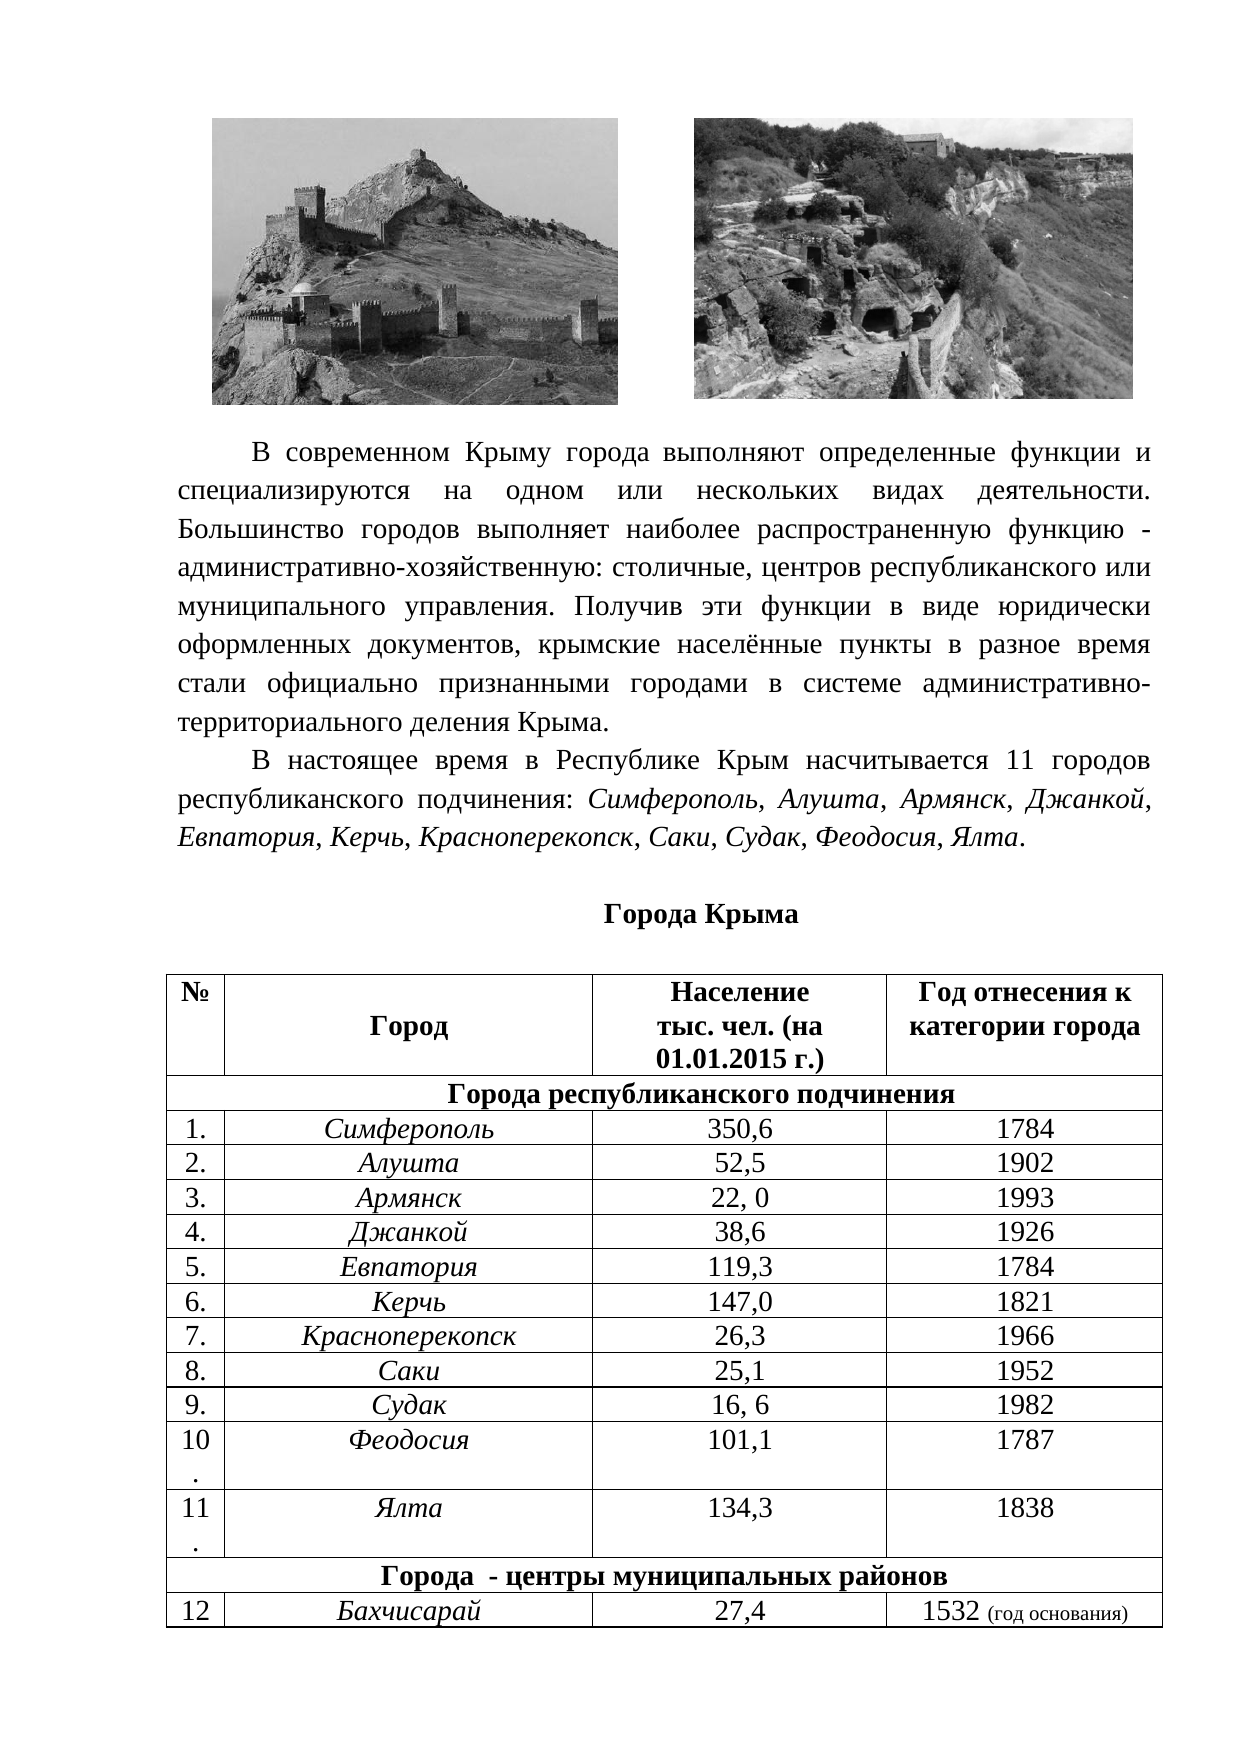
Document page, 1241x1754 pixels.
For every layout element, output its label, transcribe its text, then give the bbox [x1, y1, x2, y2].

table_cell 26,3 [593, 1318, 886, 1352]
table_cell 350,6 [593, 1111, 886, 1144]
table_header [664, 118, 1163, 434]
table_cell 119,3 [593, 1249, 886, 1283]
table_cell 10. [167, 1422, 224, 1489]
table_cell 5. [167, 1249, 224, 1283]
table_cell 134,3 [593, 1490, 886, 1557]
table_cell 16, 6 [593, 1388, 886, 1421]
table_cell 52,5 [593, 1145, 886, 1179]
table_cell 1784 [887, 1249, 1162, 1283]
table_cell Керчь [225, 1284, 592, 1317]
table_cell 6. [167, 1284, 224, 1317]
table_cell 1838 [887, 1490, 1162, 1557]
table_cell 27,4 [593, 1593, 886, 1626]
table_header № [167, 975, 224, 1075]
table_cell 38,6 [593, 1215, 886, 1248]
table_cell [887, 1593, 1162, 1626]
table_cell Ялта [225, 1490, 592, 1557]
text В настоящее время в Республике Крым насчитывается 11 городов республиканского подчинения: Симферополь, Алушта, Армянск, Джанкой, Евпатория, Керчь, Красноперекопск, Саки, Судак, Феодосия, Ялта. [177, 742, 1152, 853]
table_cell Бахчисарай [225, 1593, 592, 1626]
table_cell Города - центры муниципальных районов [167, 1558, 1162, 1592]
table_cell Красноперекопск [225, 1318, 592, 1352]
table_cell 2. [167, 1145, 224, 1179]
table_cell 1926 [887, 1215, 1162, 1248]
table_cell 1. [167, 1111, 224, 1144]
table_cell 147,0 [593, 1284, 886, 1317]
table_cell Армянск [225, 1180, 592, 1213]
table_cell 1966 [887, 1318, 1162, 1352]
picture [694, 118, 1133, 399]
table_cell 101,1 [593, 1422, 886, 1489]
table_cell Симферополь [225, 1111, 592, 1144]
table_cell Саки [225, 1353, 592, 1386]
table_header Население тыс. чел. (на 01.01.2015 г.) [593, 975, 886, 1075]
table_cell 1784 [887, 1111, 1162, 1144]
table_cell 1952 [887, 1353, 1162, 1386]
table_header Год отнесения к категории города [887, 975, 1162, 1075]
table_cell Судак [225, 1388, 592, 1421]
table_cell 9. [167, 1388, 224, 1421]
picture [212, 118, 618, 405]
table_cell 22, 0 [593, 1180, 886, 1213]
table_cell 1982 [887, 1388, 1162, 1421]
table_cell 7. [167, 1318, 224, 1352]
table_cell Евпатория [225, 1249, 592, 1283]
table_header [166, 118, 664, 434]
table_cell 1787 [887, 1422, 1162, 1489]
table_cell 3. [167, 1180, 224, 1213]
table_cell Города республиканского подчинения [167, 1076, 1162, 1110]
text В современном Крыму города выполняют определенные функции и специализируются на одном или нескольких видах деятельности. Большинство городов выполняет наиболее распространенную функцию - административно-хозяйственную: столичные, центров республиканского или муниципального управления. Получив эти функции в виде юридически оформленных документов, крымские населённые пункты в разное время стали официально признанными городами в системе административно-территориального деления Крыма. [177, 434, 1152, 737]
table_cell 4. [167, 1215, 224, 1248]
table_cell Джанкой [225, 1215, 592, 1248]
text Города Крыма [177, 896, 1152, 930]
table_cell 8. [167, 1353, 224, 1386]
table_cell 11. [167, 1490, 224, 1557]
table_cell 1993 [887, 1180, 1162, 1213]
table_cell Алушта [225, 1145, 592, 1179]
table_cell 12. [167, 1593, 224, 1626]
table_cell 1902 [887, 1145, 1162, 1179]
table_cell 25,1 [593, 1353, 886, 1386]
table_cell Феодосия [225, 1422, 592, 1489]
table_header Город [225, 975, 592, 1075]
table_cell 1821 [887, 1284, 1162, 1317]
